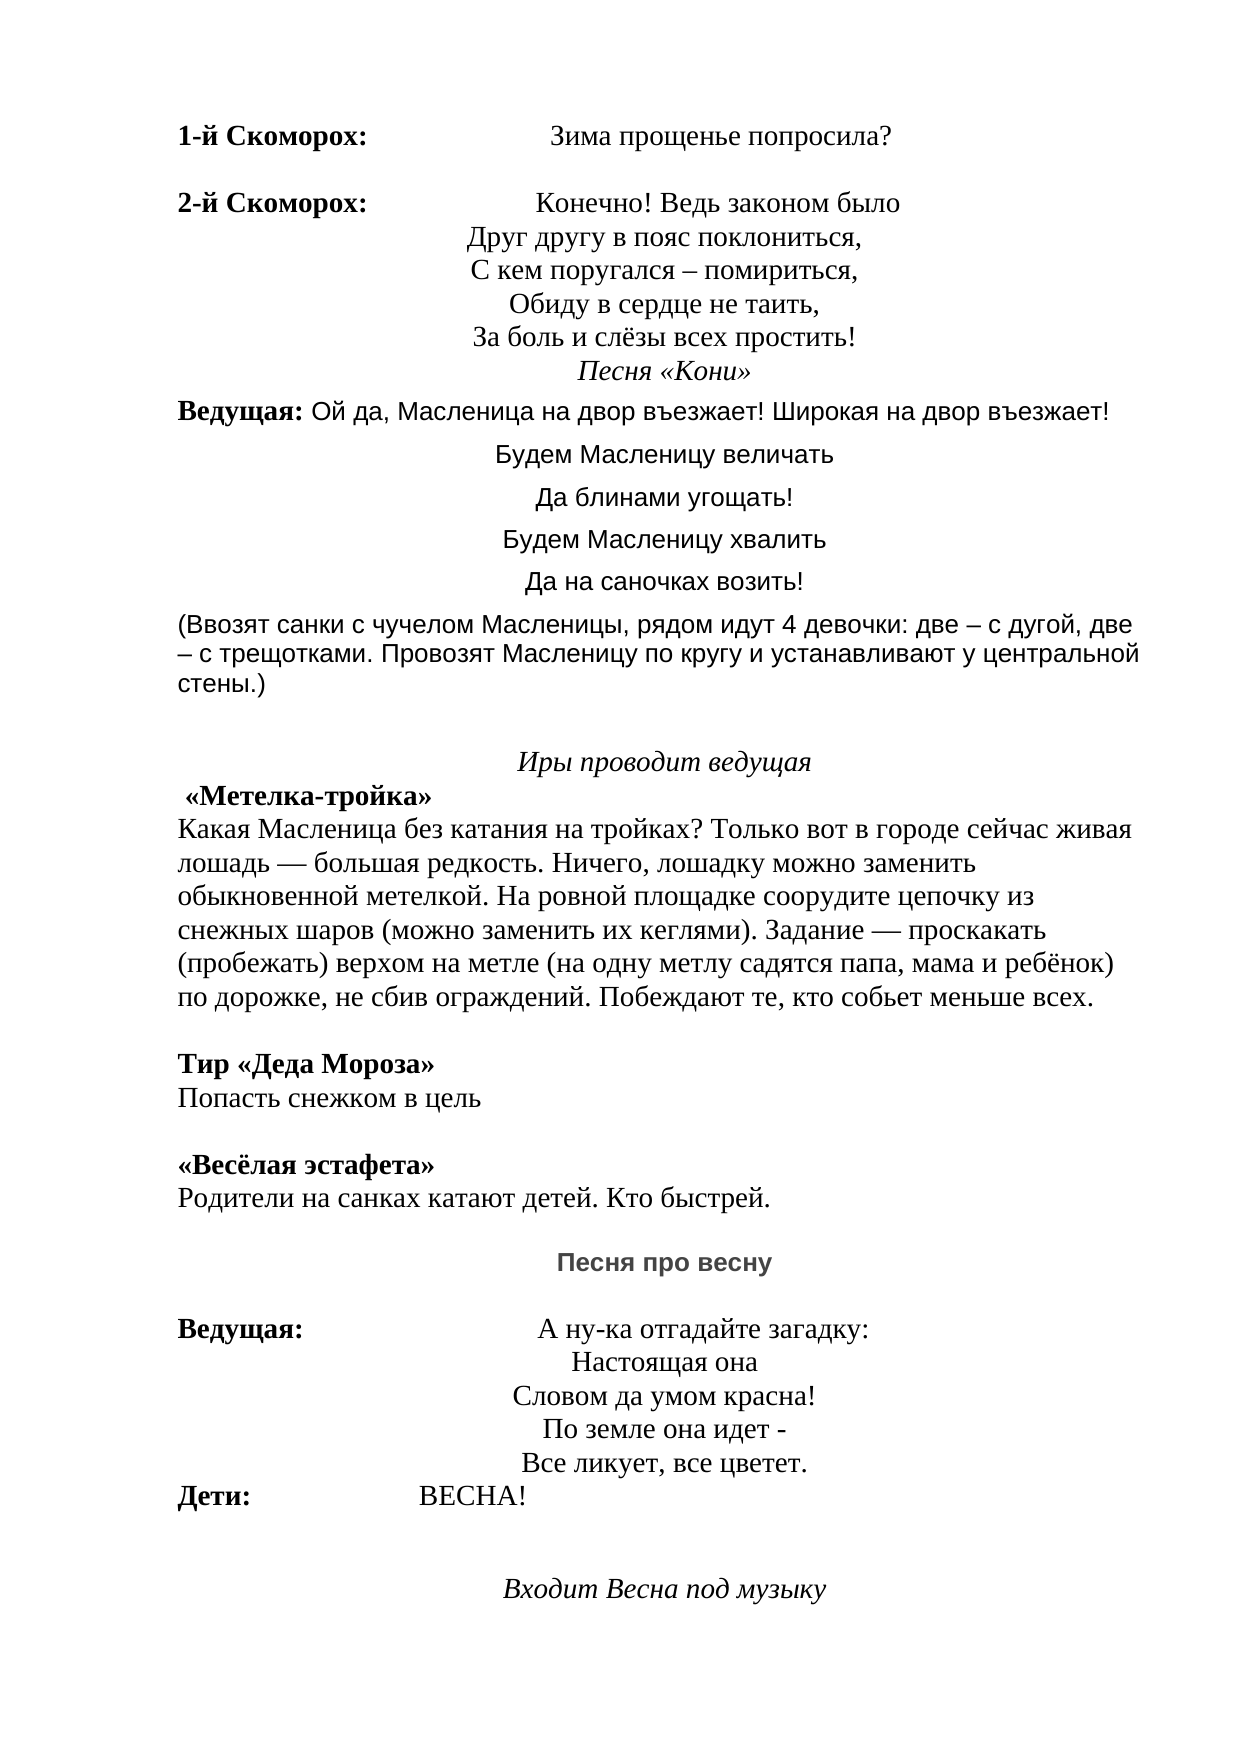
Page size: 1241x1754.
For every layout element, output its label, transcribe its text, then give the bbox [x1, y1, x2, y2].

text Настоящая она [177, 1344, 1152, 1378]
text Иры проводит ведущая [177, 744, 1152, 778]
text По земле она идет - [177, 1411, 1152, 1445]
text 1-й Скоморох: Зима прощенье попросила? [177, 118, 1152, 152]
text (Ввозят санки с чучелом Масленицы, рядом идут 4 девочки: две – с дугой, две – с трещотками. Провозят Масленицу по кругу и устанавливают у центральной стены.) [177, 609, 1152, 698]
text Входит Весна под музыку [177, 1571, 1152, 1604]
text Дети: ВЕСНА! [177, 1478, 1152, 1512]
text Песня про весну [177, 1247, 1152, 1277]
text Какая Масленица без катания на тройках? Только вот в городе сейчас живая лошадь — большая редкость. Ничего, лошадку можно заменить обыкновенной метелкой. На ровной площадке соорудите цепочку из снежных шаров (можно заменить их кеглями). Задание — проскакать (пробежать) верхом на метле (на одну метлу садятся папа, мама и ребёнок) по дорожке, не сбив ограждений. Побеждают те, кто собьет меньше всех. [177, 811, 1152, 1013]
text Попасть снежком в цель [177, 1080, 1152, 1113]
text Ведущая: А ну-ка отгадайте загадку: [177, 1311, 1152, 1344]
text С кем поругался – помириться, [177, 252, 1152, 286]
text 2-й Скоморох: Конечно! Ведь законом было [177, 185, 1152, 219]
text Друг другу в пояс поклониться, [177, 219, 1152, 252]
text «Весёлая эстафета» [177, 1147, 1152, 1180]
text Да блинами угощать! [177, 482, 1152, 512]
text Обиду в сердце не таить, [177, 286, 1152, 319]
text Будем Масленицу величать [177, 439, 1152, 469]
text За боль и слёзы всех простить! [177, 319, 1152, 353]
text Тир «Деда Мороза» [177, 1046, 1152, 1080]
text Ведущая: Ой да, Масленица на двор въезжает! Широкая на двор въезжает! [177, 393, 1152, 427]
text Да на саночках возить! [177, 566, 1152, 596]
text Родители на санках катают детей. Кто быстрей. [177, 1180, 1152, 1214]
text Песня «Кони» [177, 353, 1152, 386]
text Все ликует, все цветет. [177, 1445, 1152, 1478]
text Словом да умом красна! [177, 1378, 1152, 1411]
text Будем Масленицу хвалить [177, 524, 1152, 554]
text «Метелка-тройка» [177, 778, 1152, 811]
